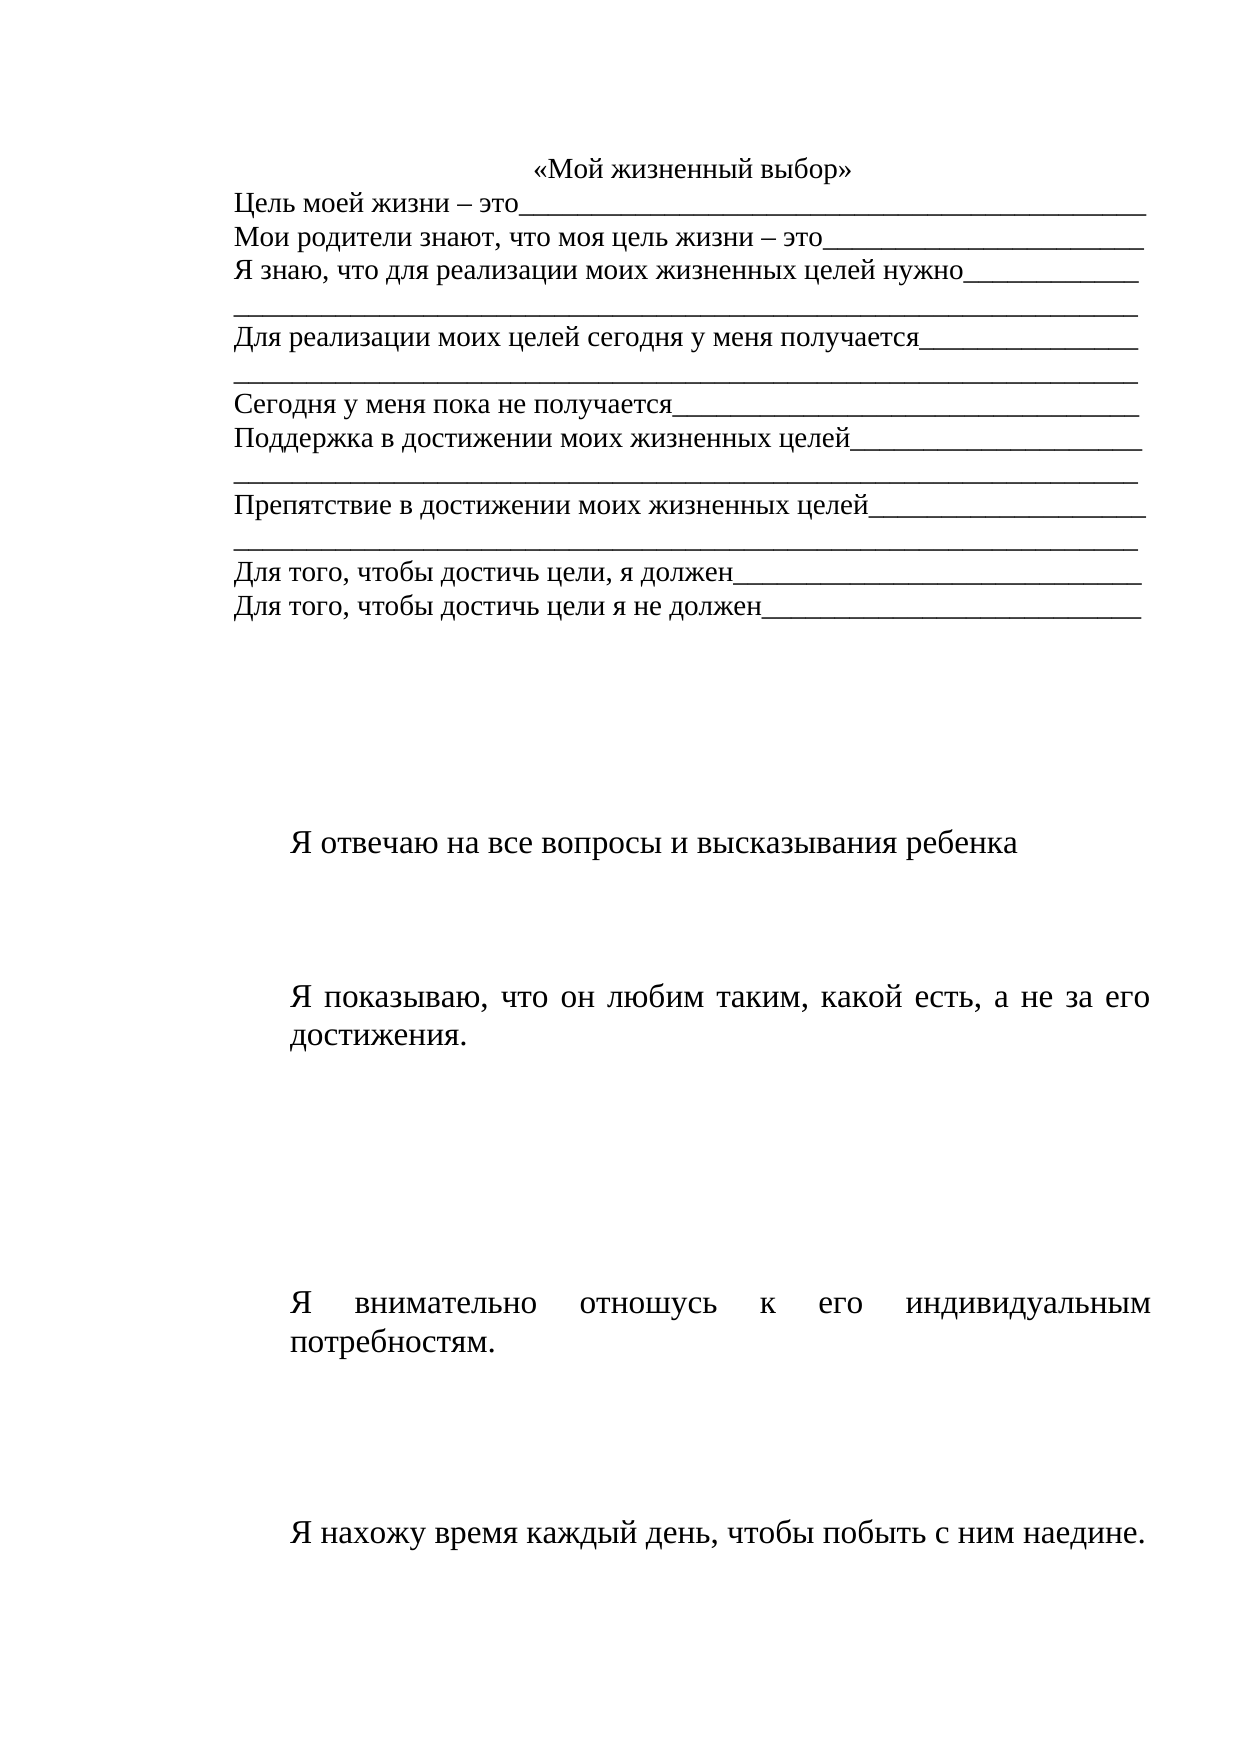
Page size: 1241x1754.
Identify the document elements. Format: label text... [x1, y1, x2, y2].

text Я знаю, что для реализации моих жизненных целей нужно____________ [233, 252, 1152, 286]
text Мои родители знают, что моя цель жизни – это______________________ [233, 219, 1152, 252]
text ______________________________________________________________ [233, 286, 1152, 319]
text Цель моей жизни – это___________________________________________ [233, 185, 1152, 219]
text Я показываю, что он любим таким, какой есть, а не за его достижения. [290, 976, 1152, 1052]
text Сегодня у меня пока не получается________________________________ [233, 386, 1152, 420]
text Для того, чтобы достичь цели, я должен____________________________ [233, 554, 1152, 588]
text Я внимательно отношусь к его индивидуальным потребностям. [290, 1282, 1152, 1359]
text ______________________________________________________________ [233, 353, 1152, 386]
text Препятствие в достижении моих жизненных целей___________________ [233, 487, 1152, 521]
text ______________________________________________________________ [233, 453, 1152, 487]
text «Мой жизненный выбор» [233, 152, 1152, 185]
text Я нахожу время каждый день, чтобы побыть с ним наедине. [290, 1512, 1152, 1551]
text ______________________________________________________________ [233, 521, 1152, 554]
text Поддержка в достижении моих жизненных целей____________________ [233, 420, 1152, 453]
text Для реализации моих целей сегодня у меня получается_______________ [233, 319, 1152, 353]
text Я отвечаю на все вопросы и высказывания ребенка [272, 822, 1152, 861]
text Для того, чтобы достичь цели я не должен__________________________ [233, 588, 1152, 621]
